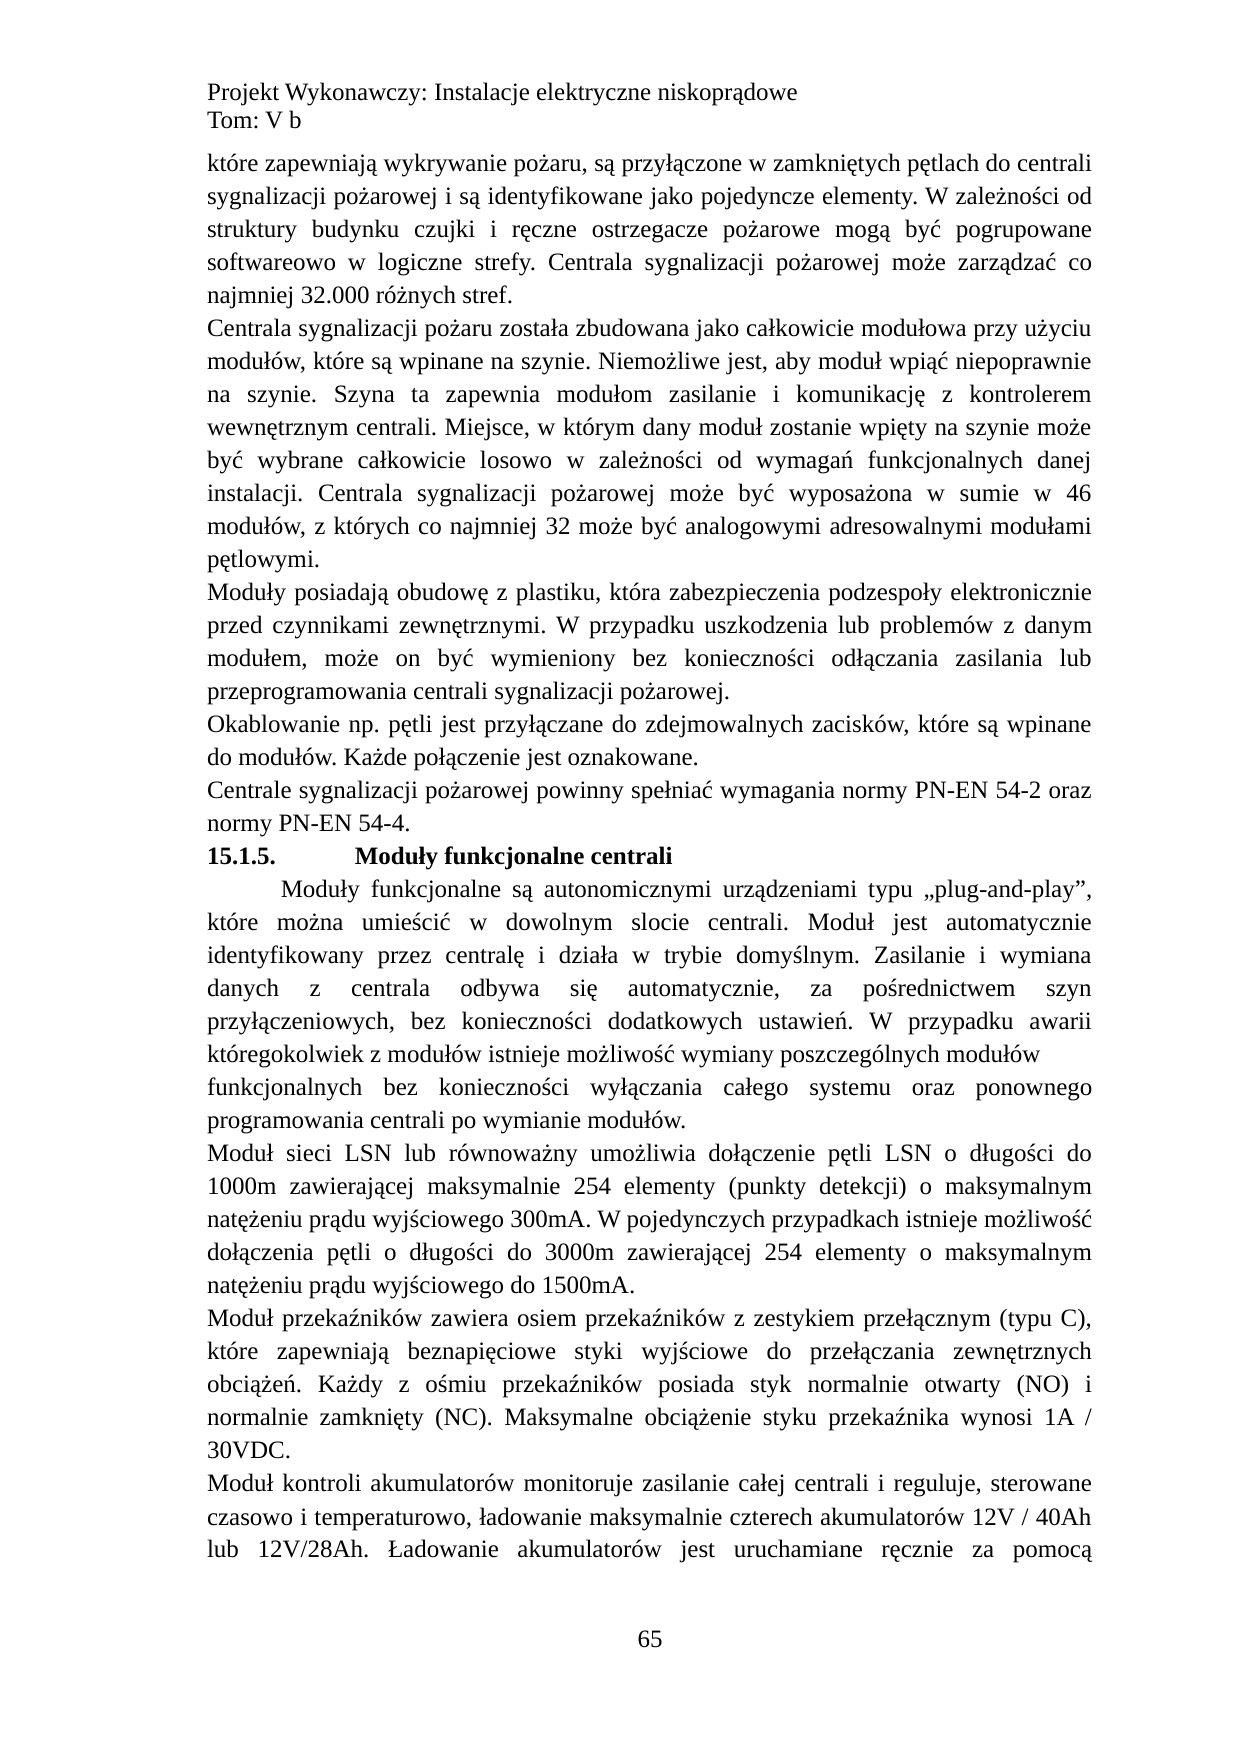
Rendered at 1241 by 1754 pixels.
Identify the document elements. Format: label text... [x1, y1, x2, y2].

text Moduł przekaźników zawiera osiem przekaźników z zestykiem przełącznym (typu C), które zapewniają beznapięciowe styki wyjściowe do przełączania zewnętrznych obciążeń. Każdy z ośmiu przekaźników posiada styk normalnie otwarty (NO) i normalnie zamknięty (NC). Maksymalne obciążenie styku przekaźnika wynosi 1A / 30VDC. [207, 1303, 1092, 1464]
text funkcjonalnych bez konieczności wyłączania całego systemu oraz ponownego programowania centrali po wymianie modułów. [207, 1072, 1092, 1134]
text Centrale sygnalizacji pożarowej powinny spełniać wymagania normy PN-EN 54-2 oraz normy PN-EN 54-4. [207, 775, 1092, 837]
text Moduł sieci LSN lub równoważny umożliwia dołączenie pętli LSN o długości do 1000m zawierającej maksymalnie 254 elementy (punkty detekcji) o maksymalnym natężeniu prądu wyjściowego 300mA. W pojedynczych przypadkach istnieje możliwość dołączenia pętli o długości do 3000m zawierającej 254 elementy o maksymalnym natężeniu prądu wyjściowego do 1500mA. [207, 1138, 1092, 1299]
text Moduły funkcjonalne są autonomicznymi urządzeniami typu „plug-and-play”, które można umieścić w dowolnym slocie centrali. Moduł jest automatycznie identyfikowany przez centralę i działa w trybie domyślnym. Zasilanie i wymiana danych z centrala odbywa się automatycznie, za pośrednictwem szyn przyłączeniowych, bez konieczności dodatkowych ustawień. W przypadku awarii któregokolwiek z modułów istnieje możliwość wymiany poszczególnych modułów [207, 874, 1092, 1068]
text Centrala sygnalizacji pożaru została zbudowana jako całkowicie modułowa przy użyciu modułów, które są wpinane na szynie. Niemożliwe jest, aby moduł wpiąć niepoprawnie na szynie. Szyna ta zapewnia modułom zasilanie i komunikację z kontrolerem wewnętrznym centrali. Miejsce, w którym dany moduł zostanie wpięty na szynie może być wybrane całkowicie losowo w zależności od wymagań funkcjonalnych danej instalacji. Centrala sygnalizacji pożarowej może być wyposażona w sumie w 46 modułów, z których co najmniej 32 może być analogowymi adresowalnymi modułami pętlowymi. [207, 313, 1092, 573]
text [207, 1468, 1092, 1563]
text Okablowanie np. pętli jest przyłączane do zdejmowalnych zacisków, które są wpinane do modułów. Każde połączenie jest oznakowane. [207, 709, 1092, 771]
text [207, 148, 1092, 308]
text Moduły posiadają obudowę z plastiku, która zabezpieczenia podzespoły elektronicznie przed czynnikami zewnętrznymi. W przypadku uszkodzenia lub problemów z danym modułem, może on być wymieniony bez konieczności odłączania zasilania lub przeprogramowania centrali sygnalizacji pożarowej. [207, 577, 1092, 705]
list Moduły funkcjonalne centrali [207, 841, 1092, 870]
